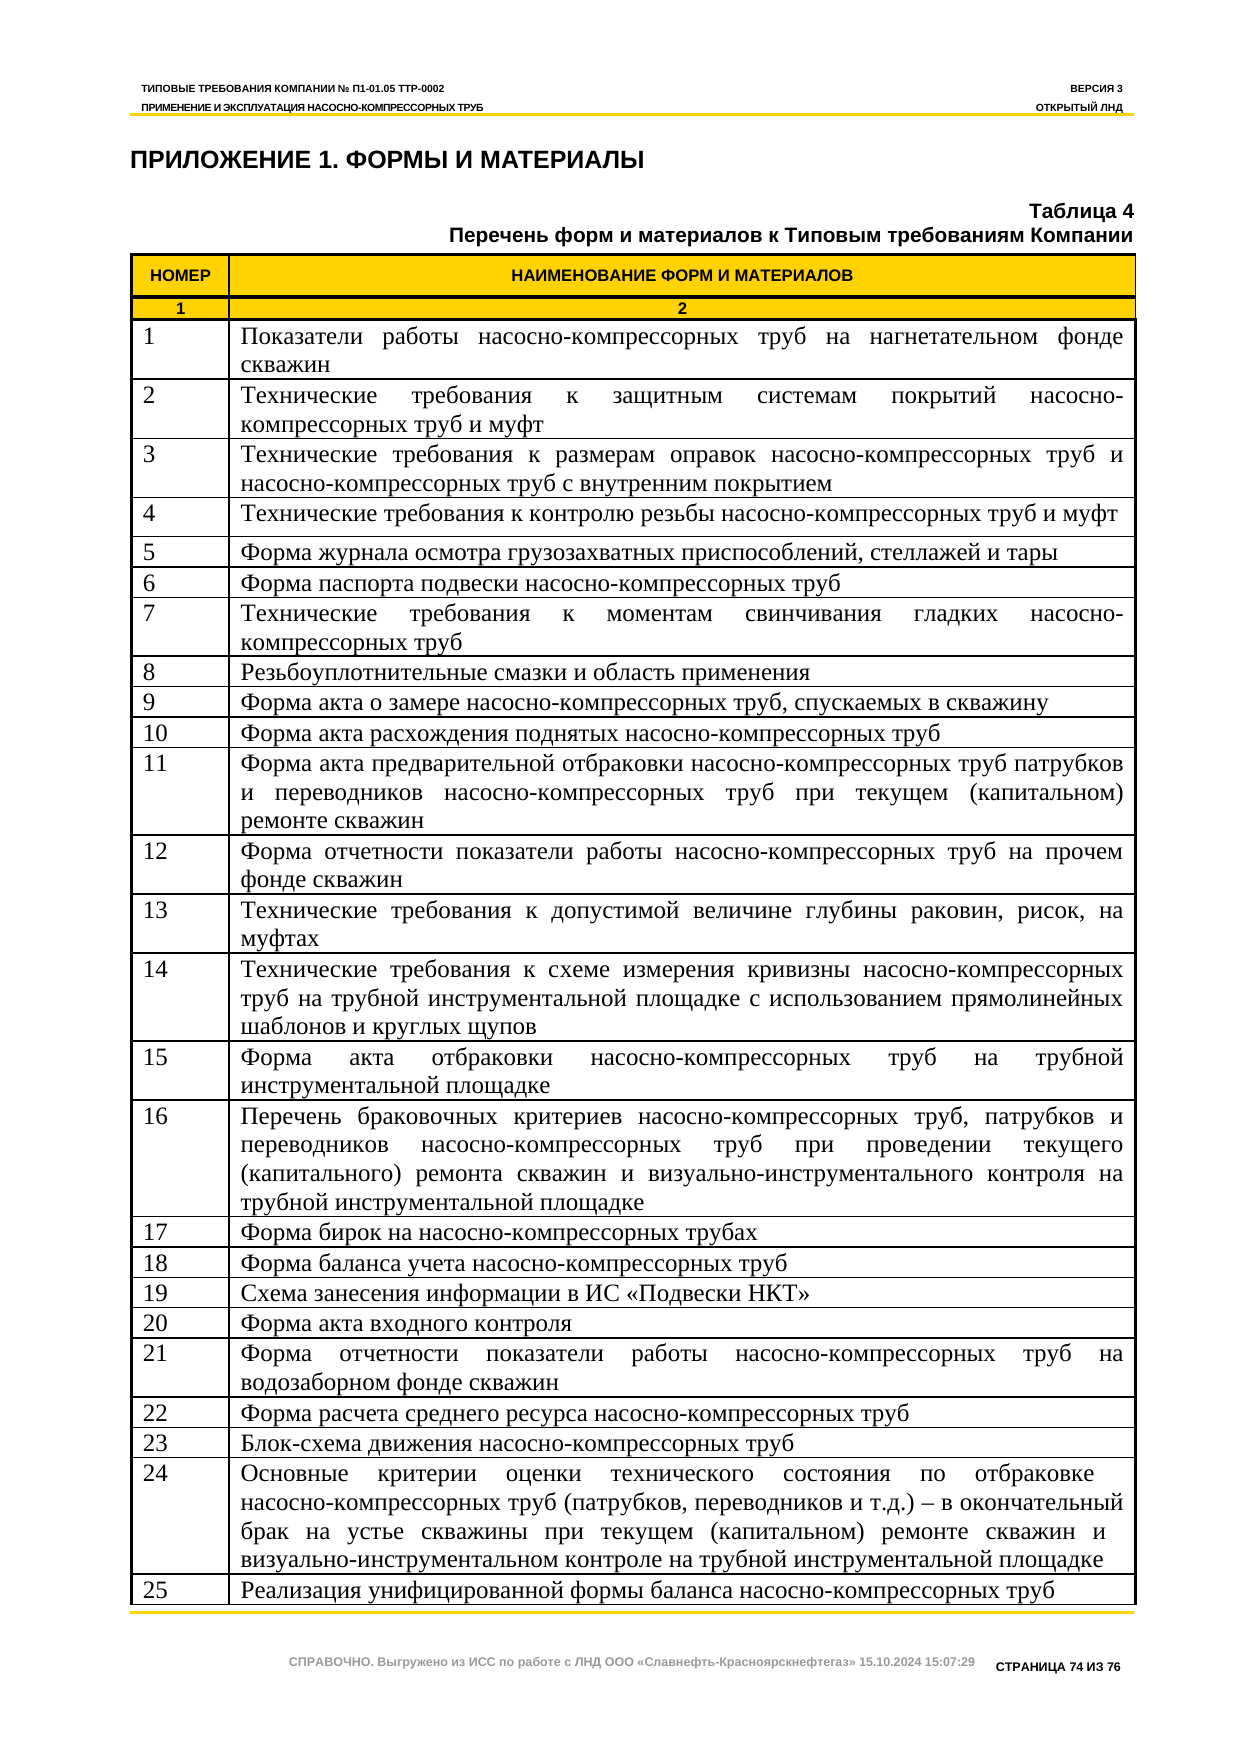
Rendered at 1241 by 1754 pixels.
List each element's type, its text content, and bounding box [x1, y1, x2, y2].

table_cell Форма бирок на насосно-компрессорных трубах [230, 1217, 1134, 1246]
table_cell Технические требования к контролю резьбы насосно-компрессорных труб и муфт [230, 498, 1134, 536]
table_cell 10 [133, 718, 228, 746]
table_cell 21 [133, 1339, 228, 1396]
table_cell Форма отчетности показатели работы насосно-компрессорных труб на водозаборном фонде скважин [230, 1339, 1134, 1396]
table_cell Форма журнала осмотра грузозахватных приспособлений, стеллажей и тары [230, 537, 1134, 566]
table_cell Технические требования к размерам оправок насосно-компрессорных труб и насосно-компрессорных труб с внутренним покрытием [230, 439, 1134, 496]
table_cell Форма баланса учета насосно-компрессорных труб [230, 1248, 1134, 1276]
table_cell Схема занесения информации в ИС «Подвески НКТ» [230, 1278, 1134, 1307]
table_header НАИМЕНОВАНИЕ ФОРМ И МАТЕРИАЛОВ [230, 256, 1135, 295]
text Перечень форм и материалов к Типовым требованиям Компании [130, 223, 1134, 247]
table_cell 17 [133, 1217, 228, 1246]
table_cell Блок-схема движения насосно-компрессорных труб [230, 1428, 1134, 1457]
table_cell Форма расчета среднего ресурса насосно-компрессорных труб [230, 1398, 1134, 1426]
table_cell 12 [133, 836, 228, 893]
table_cell Резьбоуплотнительные смазки и область применения [230, 657, 1134, 686]
table_cell Форма акта предварительной отбраковки насосно-компрессорных труб патрубков и переводников насосно-компрессорных труб при текущем (капитальном) ремонте скважин [230, 748, 1134, 834]
text Таблица 4 [130, 199, 1134, 223]
table_cell 5 [133, 537, 228, 566]
table_cell 9 [133, 687, 228, 716]
table_cell 20 [133, 1308, 228, 1337]
table_cell Технические требования к защитным системам покрытий насосно-компрессорных труб и муфт [230, 380, 1134, 437]
table_cell 11 [133, 748, 228, 834]
table_cell Форма паспорта подвески насосно-компрессорных труб [230, 568, 1134, 596]
table_cell Технические требования к допустимой величине глубины раковин, рисок, на муфтах [230, 895, 1134, 952]
text ПРИЛОЖЕНИЕ 1. ФОРМЫ И МАТЕРИАЛЫ [130, 145, 1134, 174]
table_cell Технические требования к схеме измерения кривизны насосно-компрессорных труб на трубной инструментальной площадке с использованием прямолинейных шаблонов и круглых щупов [230, 954, 1134, 1040]
table_cell Форма акта входного контроля [230, 1308, 1134, 1337]
table_cell Технические требования к моментам свинчивания гладких насосно-компрессорных труб [230, 598, 1134, 655]
table_cell 23 [133, 1428, 228, 1457]
table_cell Форма отчетности показатели работы насосно-компрессорных труб на прочем фонде скважин [230, 836, 1134, 893]
table_cell 14 [133, 954, 228, 1040]
table_cell 1 [133, 321, 228, 378]
table_cell 13 [133, 895, 228, 952]
table_cell 6 [133, 568, 228, 596]
table_cell 19 [133, 1278, 228, 1307]
table_cell Перечень браковочных критериев насосно-компрессорных труб, патрубков и переводников насосно-компрессорных труб при проведении текущего (капитального) ремонта скважин и визуально-инструментального контроля на трубной инструментальной площадке [230, 1101, 1134, 1216]
table_cell 16 [133, 1101, 228, 1216]
table_cell Основные критерии оценки технического состояния по отбраковке насосно-компрессорных труб (патрубков, переводников и т.д.) – в окончательный брак на устье скважины при текущем (капитальном) ремонте скважин и визуально-инструментальном контроле на трубной инструментальной площадке [230, 1458, 1134, 1573]
table_cell 24 [133, 1458, 228, 1573]
table_cell Показатели работы насосно-компрессорных труб на нагнетательном фонде скважин [230, 321, 1134, 378]
table_cell Форма акта расхождения поднятых насосно-компрессорных труб [230, 718, 1134, 746]
table_cell 8 [133, 657, 228, 686]
table_cell Форма акта отбраковки насосно-компрессорных труб на трубной инструментальной площадке [230, 1042, 1134, 1099]
table_cell 18 [133, 1248, 228, 1276]
table_cell 22 [133, 1398, 228, 1426]
table_cell 1 [133, 299, 228, 318]
table_cell Реализация унифицированной формы баланса насосно-компрессорных труб [230, 1575, 1134, 1603]
table_cell 15 [133, 1042, 228, 1099]
table_cell 2 [230, 299, 1135, 318]
table_cell 3 [133, 439, 228, 496]
table_header НОМЕР [133, 256, 228, 295]
table_cell 4 [133, 498, 228, 536]
table_cell 7 [133, 598, 228, 655]
table_cell 2 [133, 380, 228, 437]
table_cell Форма акта о замере насосно-компрессорных труб, спускаемых в скважину [230, 687, 1134, 716]
table_cell 25 [133, 1575, 228, 1603]
